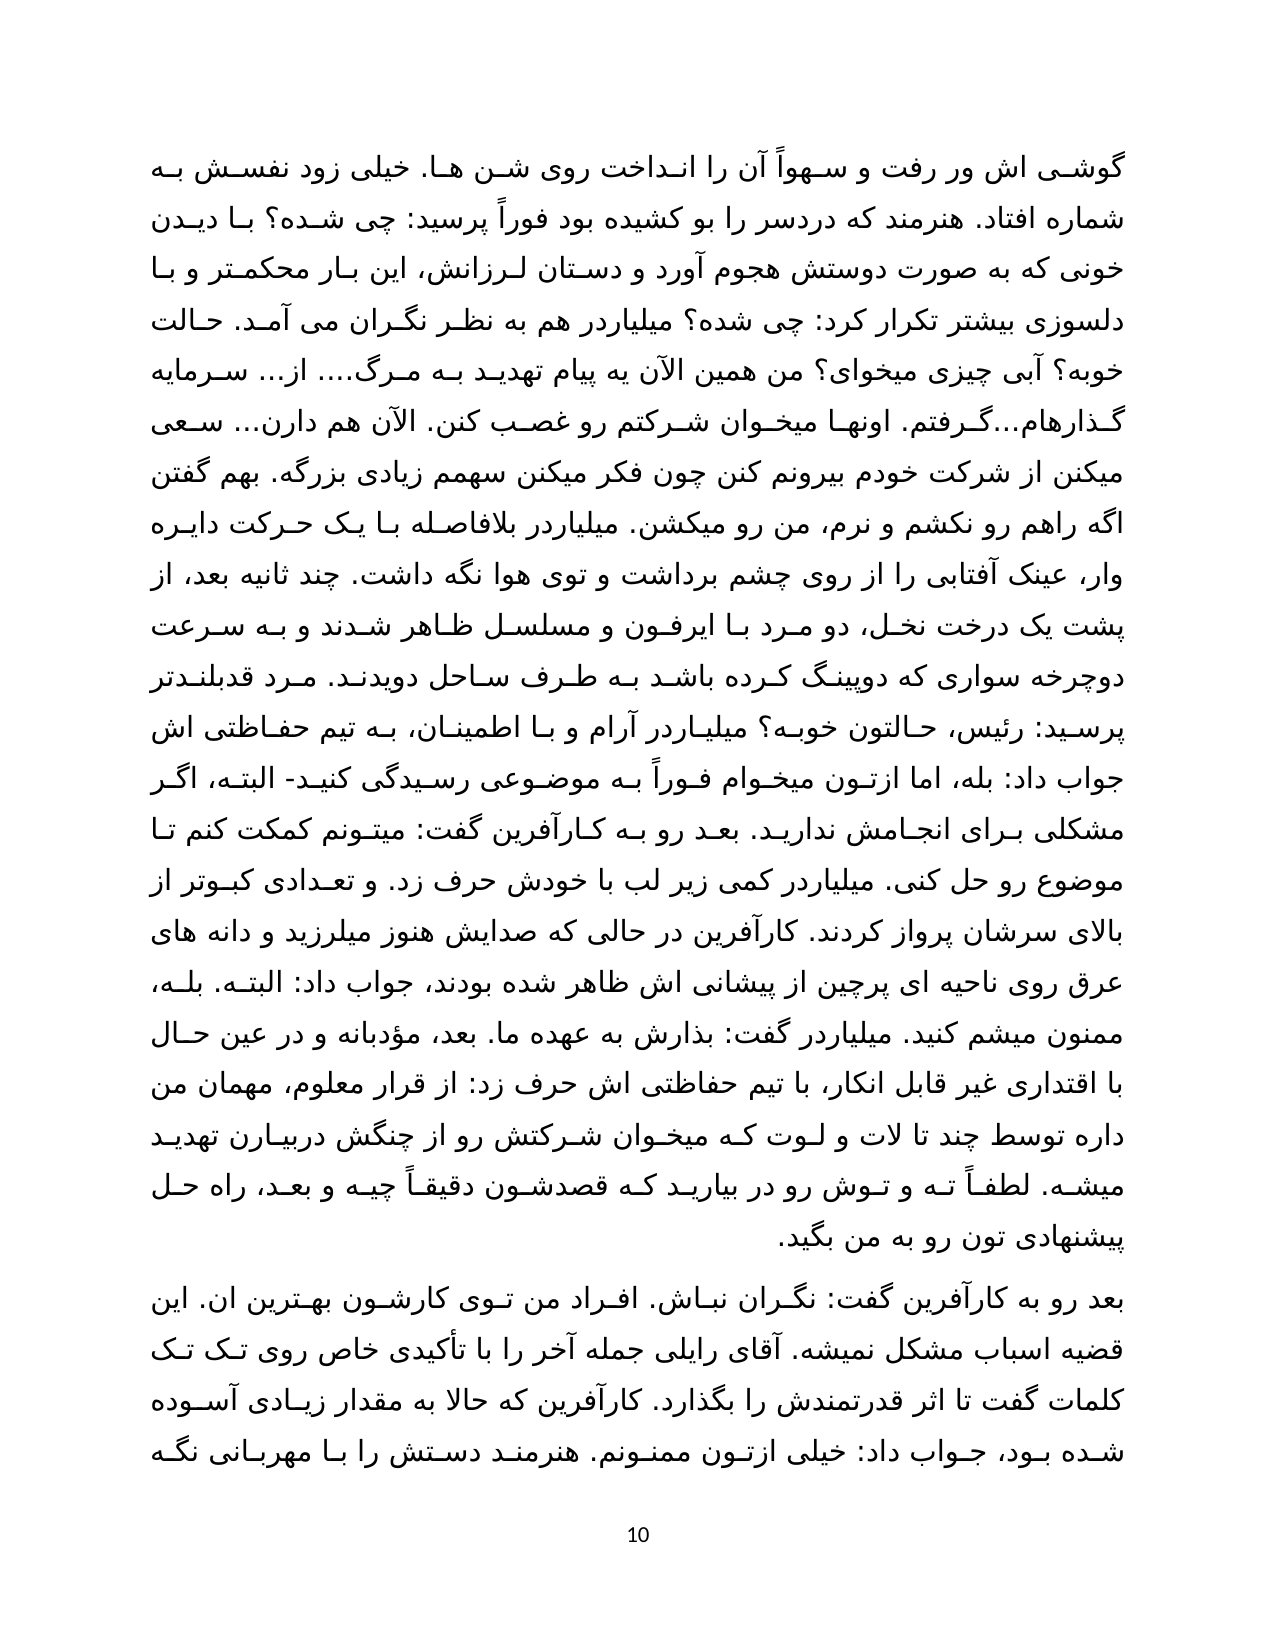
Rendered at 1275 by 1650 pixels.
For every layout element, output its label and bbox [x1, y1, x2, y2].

text [150, 1281, 1125, 1468]
text [150, 150, 1125, 1254]
